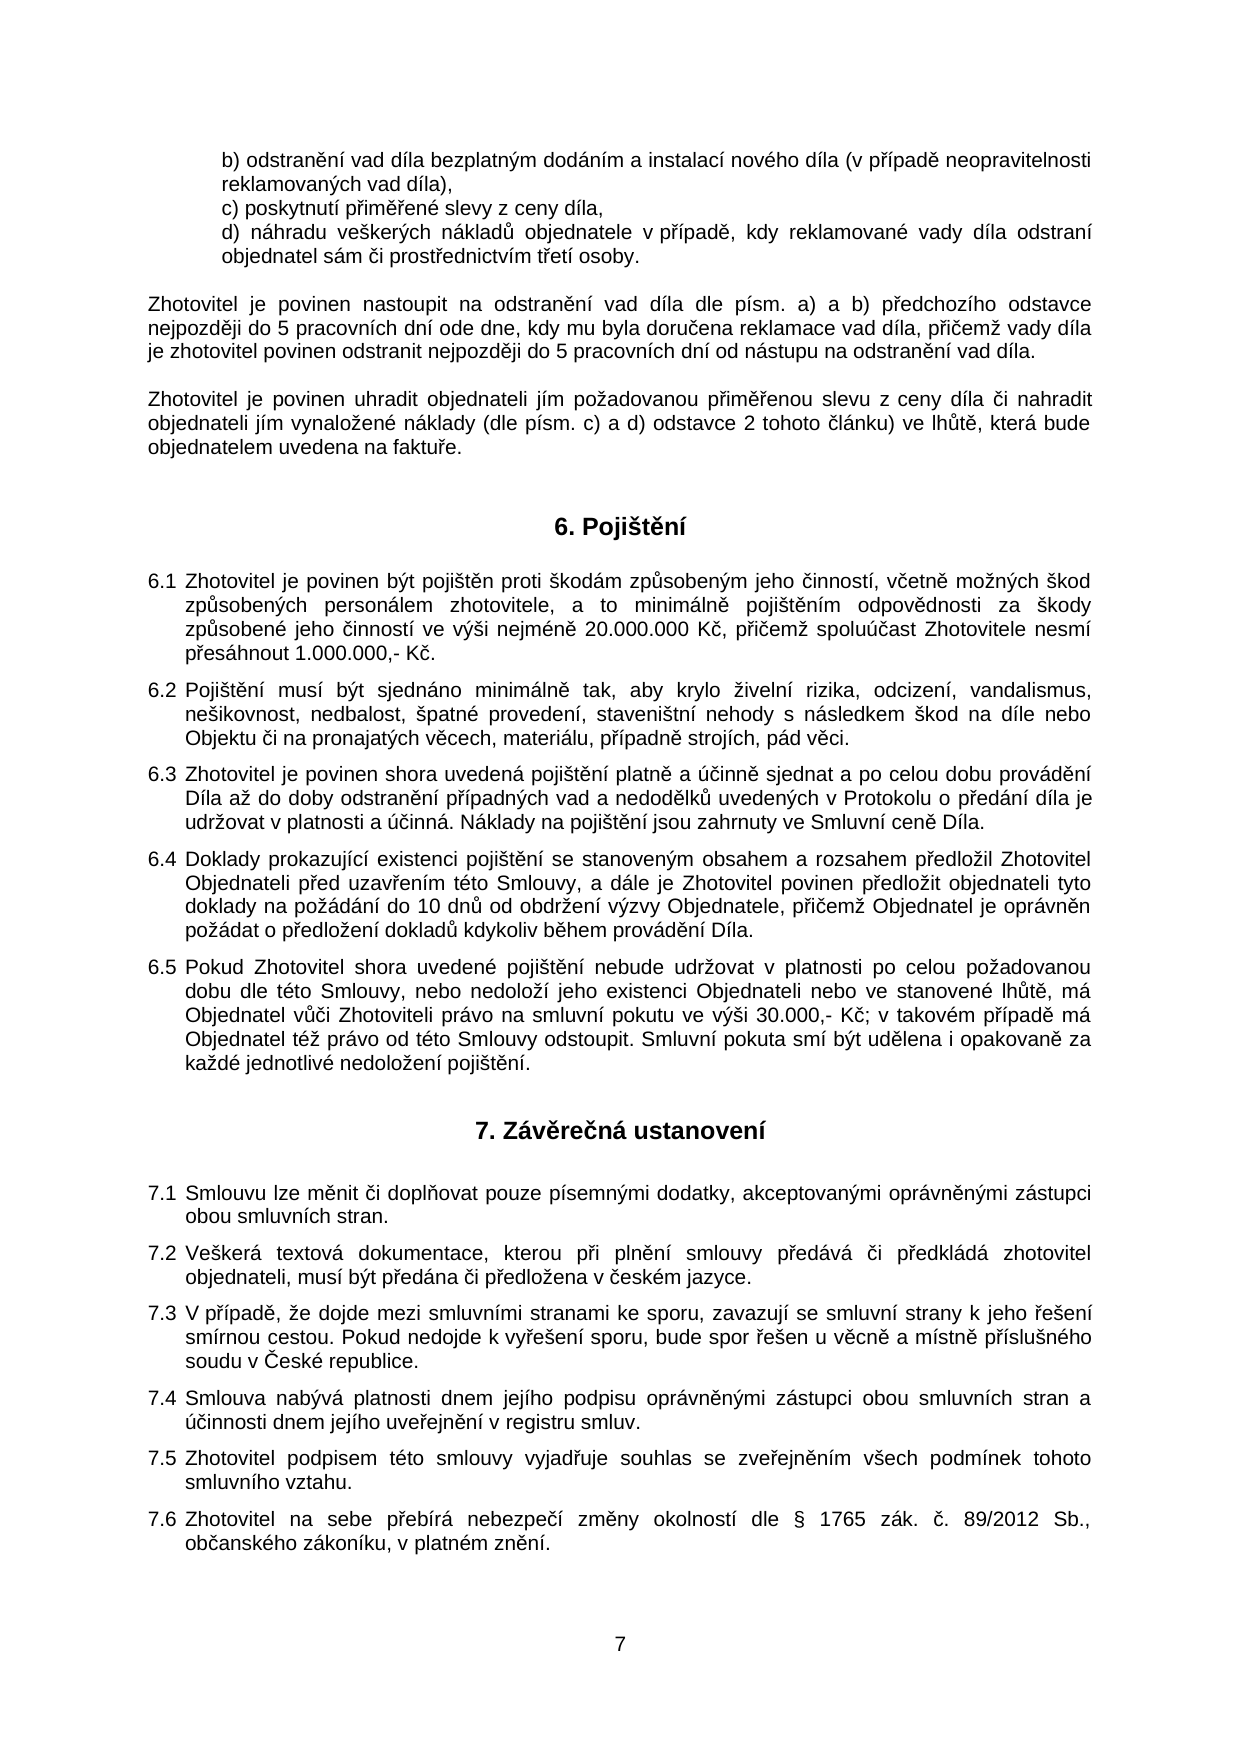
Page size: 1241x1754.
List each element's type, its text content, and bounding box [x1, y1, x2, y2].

list Veškerá textová dokumentace, kterou při plnění smlouvy předává či předkládá zhotovitel objednateli, musí být předána či předložena v českém jazyce. [148, 1241, 1093, 1289]
list V případě, že dojde mezi smluvními stranami ke sporu, zavazují se smluvní strany k jeho řešení smírnou cestou. Pokud nedojde k vyřešení sporu, bude spor řešen u věcně a místně příslušného soudu v České republice. [148, 1301, 1093, 1373]
text 6. Pojištění [148, 512, 1093, 541]
title Zhotovitel je povinen být pojištěn proti škodám způsobeným jeho činností, včetně možných škod způsobených personálem zhotovitele, a to minimálně pojištěním odpovědnosti za škody způsobené jeho činností ve výši nejméně 20.000.000 Kč, přičemž spoluúčast Zhotovitele nesmí přesáhnout 1.000.000,- Kč. [148, 569, 1093, 665]
list Smlouva nabývá platnosti dnem jejího podpisu oprávněnými zástupci obou smluvních stran a účinnosti dnem jejího uveřejnění v registru smluv. [148, 1386, 1093, 1433]
title Pokud Zhotovitel shora uvedené pojištění nebude udržovat v platnosti po celou požadovanou dobu dle této Smlouvy, nebo nedoloží jeho existenci Objednateli nebo ve stanovené lhůtě, má Objednatel vůči Zhotoviteli právo na smluvní pokutu ve výši 30.000,- Kč; v takovém případě má Objednatel též právo od této Smlouvy odstoupit. Smluvní pokuta smí být udělena i opakovaně za každé jednotlivé nedoložení pojištění. [148, 955, 1093, 1074]
title Doklady prokazující existenci pojištění se stanoveným obsahem a rozsahem předložil Zhotovitel Objednateli před uzavřením této Smlouvy, a dále je Zhotovitel povinen předložit objednateli tyto doklady na požádání do 10 dnů od obdržení výzvy Objednatele, přičemž Objednatel je oprávněn požádat o předložení dokladů kdykoliv během provádění Díla. [148, 846, 1093, 942]
title Zhotovitel je povinen shora uvedená pojištění platně a účinně sjednat a po celou dobu provádění Díla až do doby odstranění případných vad a nedodělků uvedených v Protokolu o předání díla je udržovat v platnosti a účinná. Náklady na pojištění jsou zahrnuty ve Smluvní ceně Díla. [148, 762, 1093, 834]
list Smlouvu lze měnit či doplňovat pouze písemnými dodatky, akceptovanými oprávněnými zástupci obou smluvních stran. [148, 1180, 1093, 1228]
text 7. Závěrečná ustanovení [148, 1116, 1093, 1144]
text b) odstranění vad díla bezplatným dodáním a instalací nového díla (v případě neopravitelnosti reklamovaných vad díla), [221, 148, 1093, 196]
list Zhotovitel na sebe přebírá nebezpečí změny okolností dle § 1765 zák. č. 89/2012 Sb., občanského zákoníku, v platném znění. [148, 1506, 1093, 1554]
title Pojištění musí být sjednáno minimálně tak, aby krylo živelní rizika, odcizení, vandalismus, nešikovnost, nedbalost, špatné provedení, staveništní nehody s následkem škod na díle nebo Objektu či na pronajatých věcech, materiálu, případně strojích, pád věci. [148, 678, 1093, 749]
text Zhotovitel je povinen nastoupit na odstranění vad díla dle písm. a) a b) předchozího odstavce nejpozději do 5 pracovních dní ode dne, kdy mu byla doručena reklamace vad díla, přičemž vady díla je zhotovitel povinen odstranit nejpozději do 5 pracovních dní od nástupu na odstranění vad díla. [148, 291, 1093, 363]
text c) poskytnutí přiměřené slevy z ceny díla, [148, 196, 1093, 219]
text Zhotovitel je povinen uhradit objednateli jím požadovanou přiměřenou slevu z ceny díla či nahradit objednateli jím vynaložené náklady (dle písm. c) a d) odstavce 2 tohoto článku) ve lhůtě, která bude objednatelem uvedena na faktuře. [148, 387, 1093, 459]
text d) náhradu veškerých nákladů objednatele v případě, kdy reklamované vady díla odstraní objednatel sám či prostřednictvím třetí osoby. [221, 219, 1093, 267]
list Zhotovitel podpisem této smlouvy vyjadřuje souhlas se zveřejněním všech podmínek tohoto smluvního vztahu. [148, 1446, 1093, 1494]
